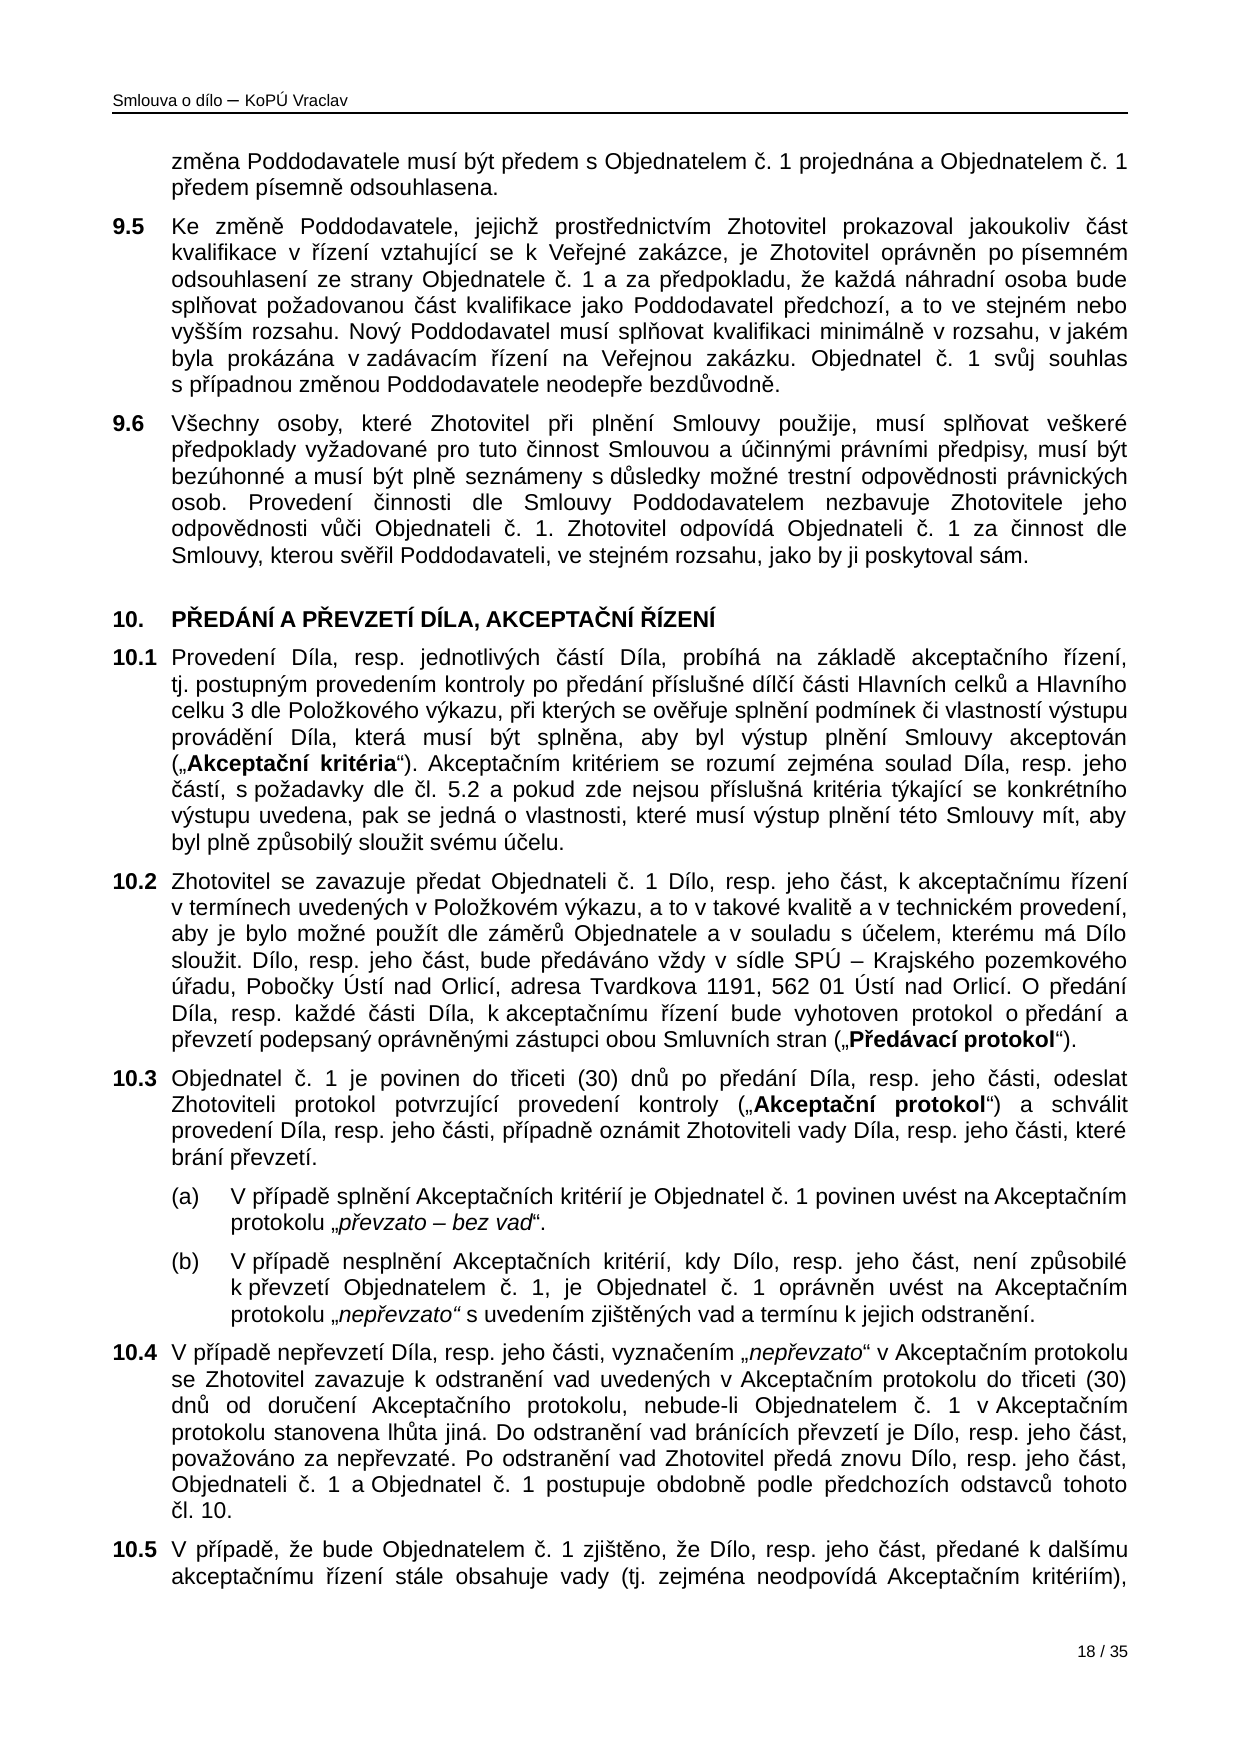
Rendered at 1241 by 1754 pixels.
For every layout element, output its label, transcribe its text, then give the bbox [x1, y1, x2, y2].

text Všechny osoby, které Zhotovitel při plnění Smlouvy použije, musí splňovat veškeré předpoklady vyžadované pro tuto činnost Smlouvou a účinnými právními předpisy, musí být bezúhonné a musí být plně seznámeny s důsledky možné trestní odpovědnosti právnických osob. Provedení činnosti dle Smlouvy Poddodavatelem nezbavuje Zhotovitele jeho odpovědnosti vůči Objednateli č. 1. Zhotovitel odpovídá Objednateli č. 1 za činnost dle Smlouvy, kterou svěřil Poddodavateli, ve stejném rozsahu, jako by ji poskytoval sám. [112, 410, 1128, 568]
list V případě nesplnění Akceptačních kritérií, kdy Dílo, resp. jeho část, není způsobilé k převzetí Objednatelem č. 1, je Objednatel č. 1 oprávněn uvést na Akceptačním protokolu „nepřevzato“ s uvedením zjištěných vad a termínu k jejich odstranění. [171, 1248, 1128, 1327]
list V případě splnění Akceptačních kritérií je Objednatel č. 1 povinen uvést na Akceptačním protokolu „převzato – bez vad“. [171, 1183, 1128, 1235]
text V případě nepřevzetí Díla, resp. jeho části, vyznačením „nepřevzato“ v Akceptačním protokolu se Zhotovitel zavazuje k odstranění vad uvedených v Akceptačním protokolu do třiceti (30) dnů od doručení Akceptačního protokolu, nebude-li Objednatelem č. 1 v Akceptačním protokolu stanovena lhůta jiná. Do odstranění vad bránících převzetí je Dílo, resp. jeho část, považováno za nepřevzaté. Po odstranění vad Zhotovitel předá znovu Dílo, resp. jeho část, Objednateli č. 1 a Objednatel č. 1 postupuje obdobně podle předchozích odstavců tohoto čl. 10. [112, 1339, 1128, 1524]
text Objednatel č. 1 je povinen do třiceti (30) dnů po předání Díla, resp. jeho části, odeslat Zhotoviteli protokol potvrzující provedení kontroly („Akceptační protokol“) a schválit provedení Díla, resp. jeho části, případně oznámit Zhotoviteli vady Díla, resp. jeho části, které brání převzetí. [112, 1065, 1128, 1170]
text Provedení Díla, resp. jednotlivých částí Díla, probíhá na základě akceptačního řízení, tj. postupným provedením kontroly po předání příslušné dílčí části Hlavních celků a Hlavního celku 3 dle Položkového výkazu, při kterých se ověřuje splnění podmínek či vlastností výstupu provádění Díla, která musí být splněna, aby byl výstup plnění Smlouvy akceptován („Akceptační kritéria“). Akceptačním kritériem se rozumí zejména soulad Díla, resp. jeho částí, s požadavky dle čl. 5.2 a pokud zde nejsou příslušná kritéria týkající se konkrétního výstupu uvedena, pak se jedná o vlastnosti, které musí výstup plnění této Smlouvy mít, aby byl plně způsobilý sloužit svému účelu. [112, 644, 1128, 855]
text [112, 1536, 1128, 1589]
text Ke změně Poddodavatele, jejichž prostřednictvím Zhotovitel prokazoval jakoukoliv část kvalifikace v řízení vztahující se k Veřejné zakázce, je Zhotovitel oprávněn po písemném odsouhlasení ze strany Objednatele č. 1 a za předpokladu, že každá náhradní osoba bude splňovat požadovanou část kvalifikace jako Poddodavatel předchozí, a to ve stejném nebo vyšším rozsahu. Nový Poddodavatel musí splňovat kvalifikaci minimálně v rozsahu, v jakém byla prokázána v zadávacím řízení na Veřejnou zakázku. Objednatel č. 1 svůj souhlas s případnou změnou Poddodavatele neodepře bezdůvodně. [112, 213, 1128, 397]
text Předání a převzetí Díla, Akceptační řízení [112, 606, 1128, 632]
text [112, 148, 1128, 200]
text Zhotovitel se zavazuje předat Objednateli č. 1 Dílo, resp. jeho část, k akceptačnímu řízení v termínech uvedených v Položkovém výkazu, a to v takové kvalitě a v technickém provedení, aby je bylo možné použít dle záměrů Objednatele a v souladu s účelem, kterému má Dílo sloužit. Dílo, resp. jeho část, bude předáváno vždy v sídle SPÚ – Krajského pozemkového úřadu, Pobočky Ústí nad Orlicí, adresa Tvardkova 1191, 562 01 Ústí nad Orlicí. O předání Díla, resp. každé části Díla, k akceptačnímu řízení bude vyhotoven protokol o předání a převzetí podepsaný oprávněnými zástupci obou Smluvních stran („Předávací protokol“). [112, 868, 1128, 1052]
